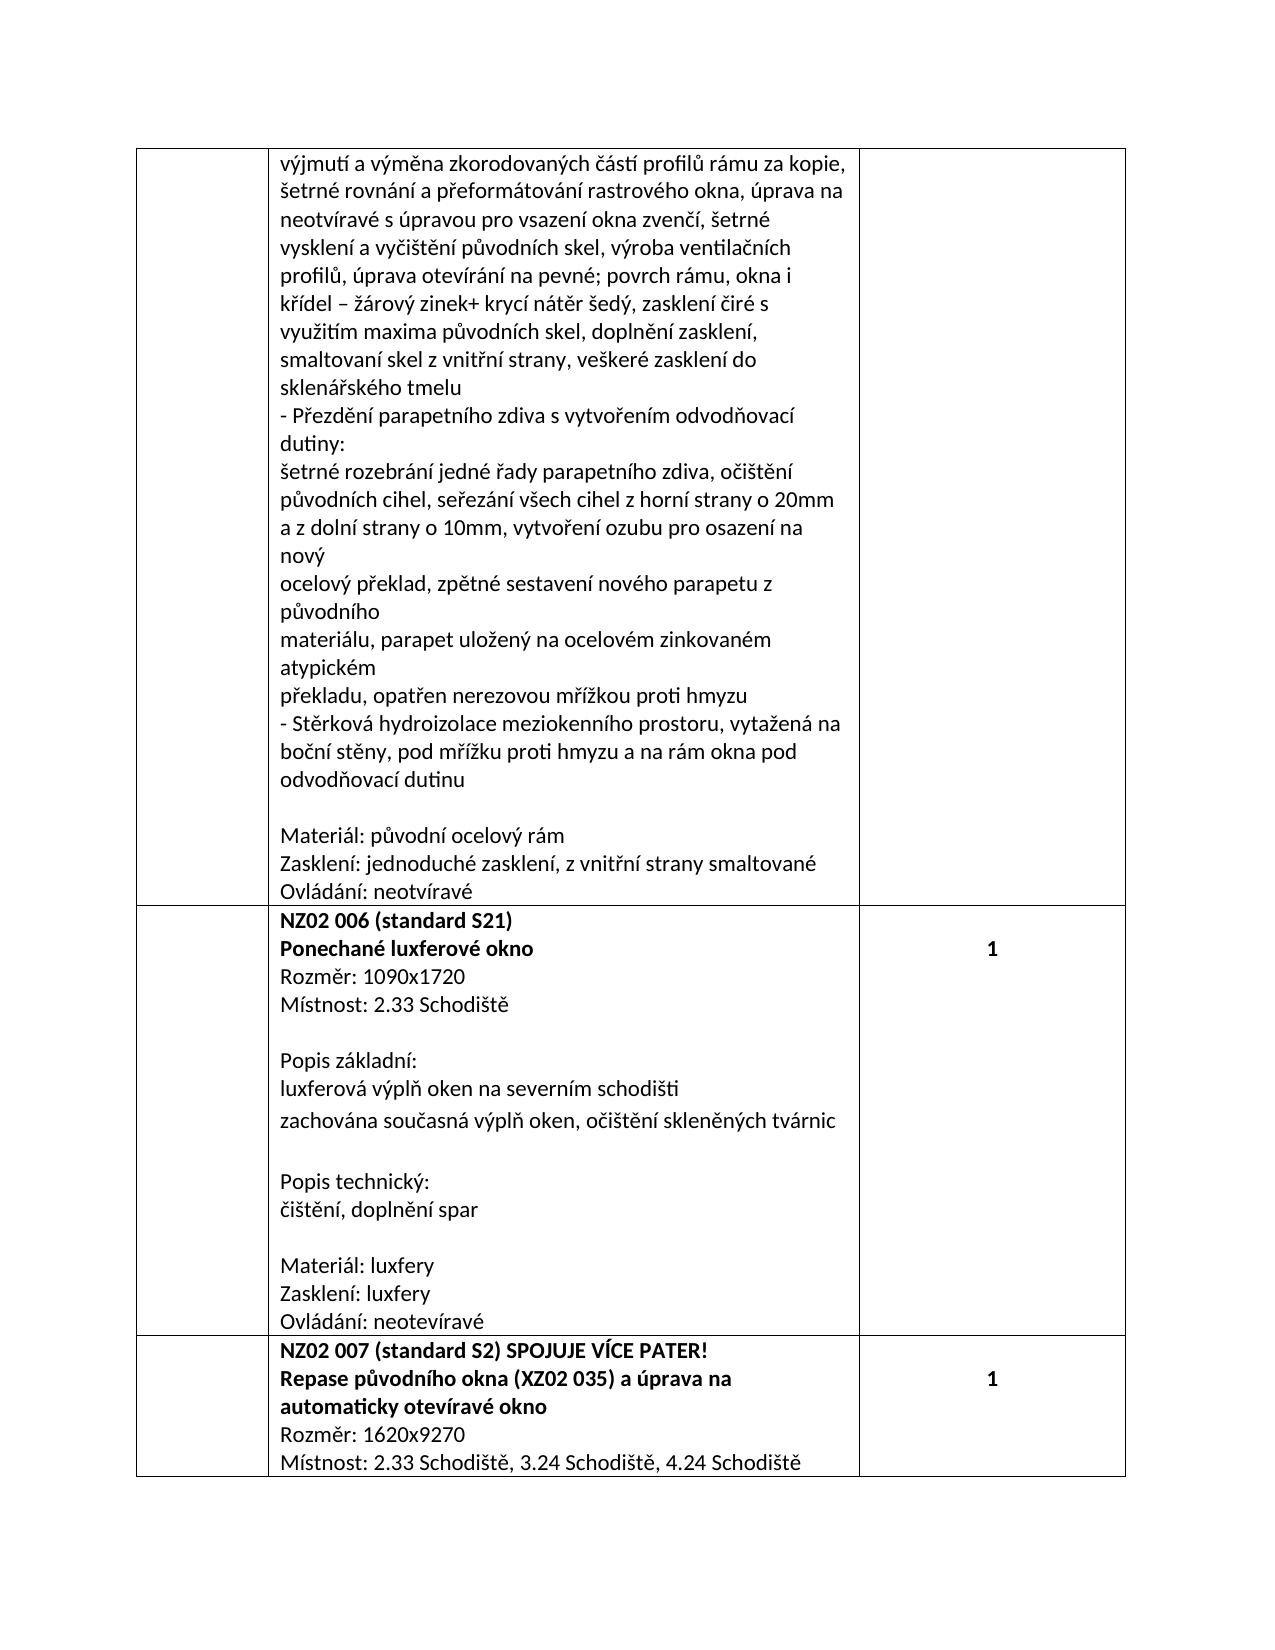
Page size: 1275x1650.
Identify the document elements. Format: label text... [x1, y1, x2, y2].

table_cell 1 [860, 1336, 1125, 1476]
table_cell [269, 1336, 859, 1476]
table_cell [137, 149, 268, 905]
table_cell NZ02 006 (standard S21) Ponechané luxferové okno Rozměr: 1090x1720 Místnost: 2.33 Schodiště Popis základní: luxferová výplň oken na severním schodišti zachována současná výplň oken, očištění skleněných tvárnic Popis technický: čištění, doplnění spar Materiál: luxfery Zasklení: luxfery Ovládání: neotevíravé [269, 906, 859, 1335]
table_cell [269, 149, 859, 905]
table_cell 2 [860, 149, 1125, 905]
table_cell 1 [860, 906, 1125, 1335]
table_cell [137, 1336, 268, 1476]
table_cell [137, 906, 268, 1335]
